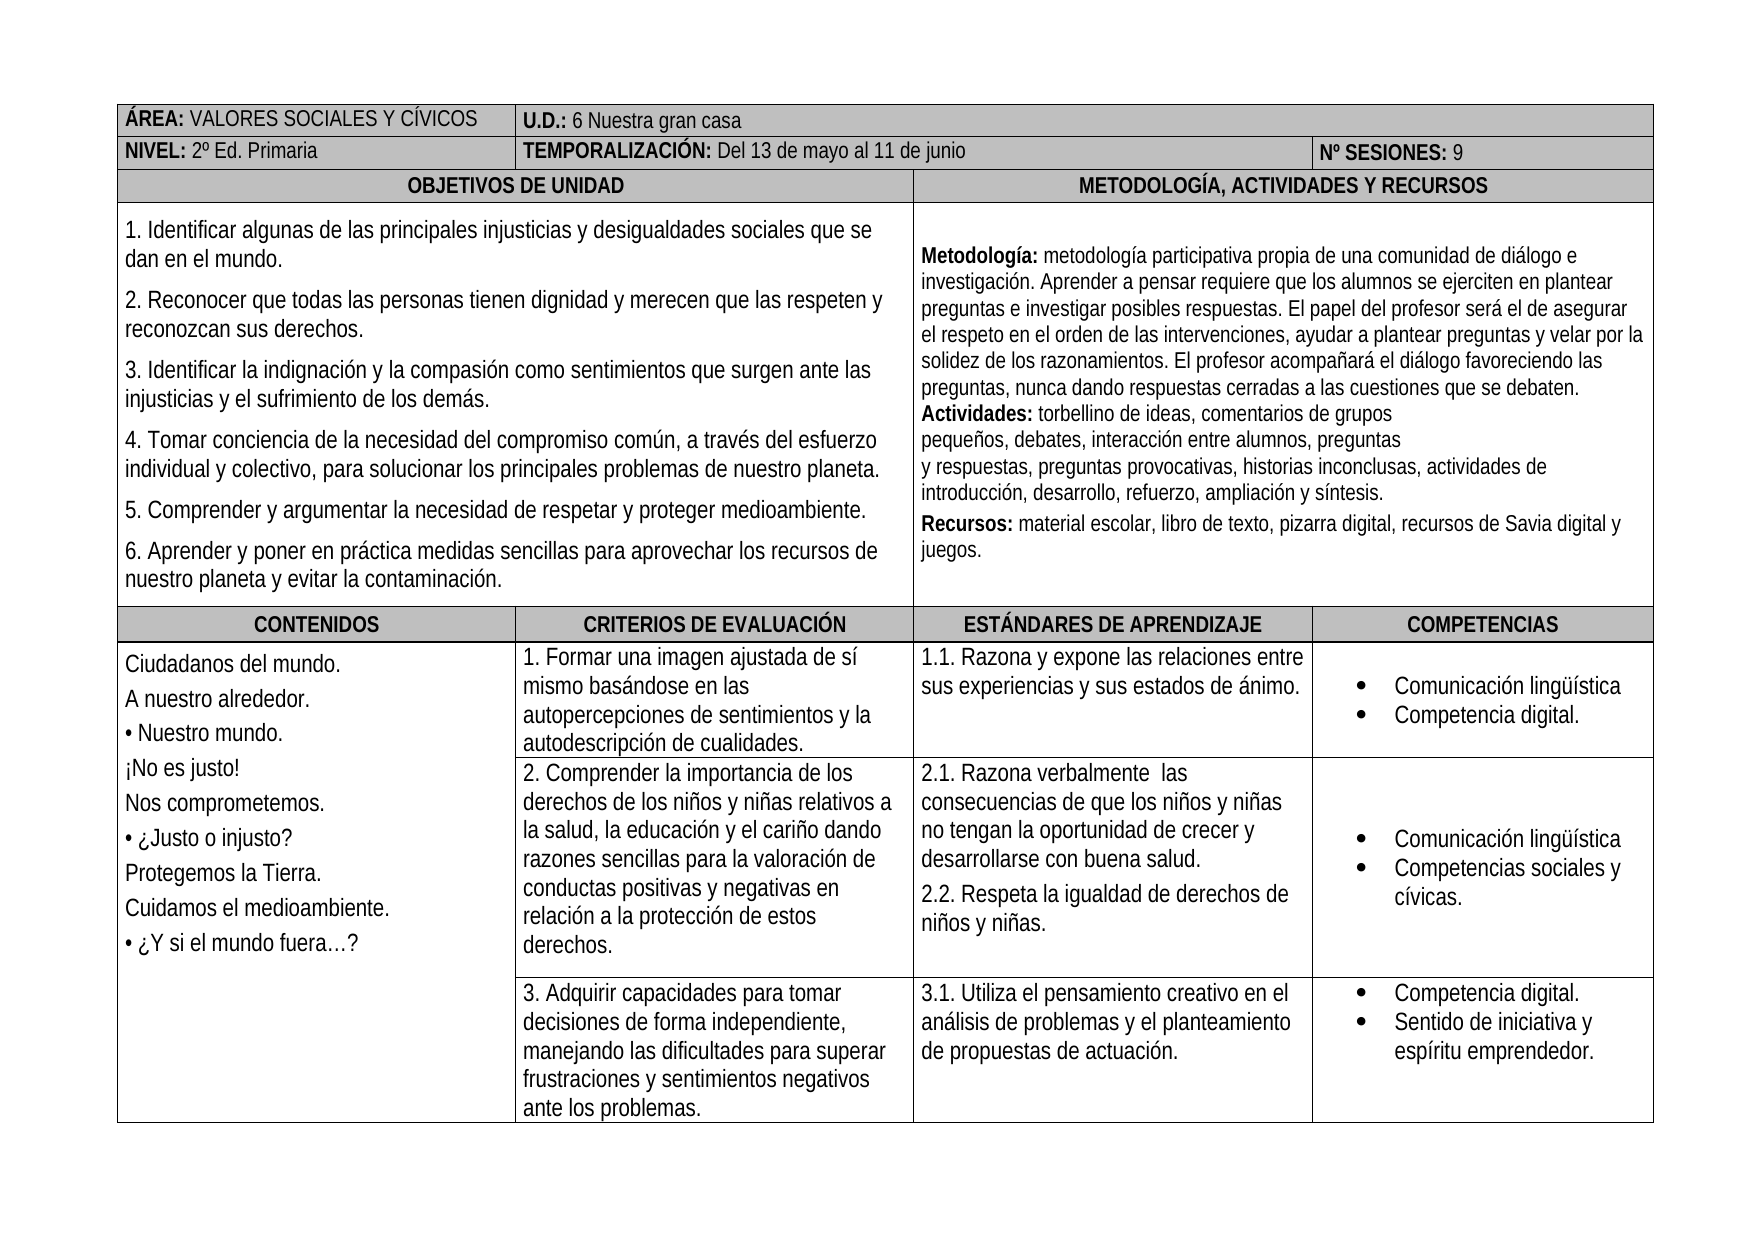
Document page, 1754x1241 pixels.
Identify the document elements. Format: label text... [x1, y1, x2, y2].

table_cell Comunicación lingüística Competencia digital. [1313, 643, 1653, 757]
table_cell ESTÁNDARES DE APRENDIZAJE [914, 607, 1312, 641]
table_cell Competencia digital. Sentido de iniciativa y espíritu emprendedor. [1313, 978, 1653, 1122]
table_cell OBJETIVOS DE UNIDAD [118, 170, 913, 202]
table_cell CONTENIDOS [118, 607, 515, 641]
table_cell TEMPORALIZACIÓN: Del 13 de mayo al 11 de junio [516, 137, 1312, 169]
table_cell 2. Comprender la importancia de los derechos de los niños y niñas relativos a la salud, la educación y el cariño dando razones sencillas para la valoración de conductas positivas y negativas en relación a la protección de estos derechos. [516, 758, 913, 977]
table_cell NIVEL: 2º Ed. Primaria [118, 137, 515, 169]
table_cell 1. Formar una imagen ajustada de sí mismo basándose en las autopercepciones de sentimientos y la autodescripción de cualidades. [516, 643, 913, 757]
table_cell Ciudadanos del mundo. A nuestro alrededor. • Nuestro mundo. ¡No es justo! Nos comprometemos. • ¿Justo o injusto? Protegemos la Tierra. Cuidamos el medioambiente. • ¿Y si el mundo fuera…? [118, 643, 515, 1122]
table_cell 2.1. Razona verbalmente las consecuencias de que los niños y niñas no tengan la oportunidad de crecer y desarrollarse con buena salud. 2.2. Respeta la igualdad de derechos de niños y niñas. [914, 758, 1312, 977]
table_cell METODOLOGÍA, ACTIVIDADES Y RECURSOS [914, 170, 1653, 202]
table_cell Comunicación lingüística Competencias sociales y cívicas. [1313, 758, 1653, 977]
table_cell 1. Identificar algunas de las principales injusticias y desigualdades sociales que se dan en el mundo. 2. Reconocer que todas las personas tienen dignidad y merecen que las respeten y reconozcan sus derechos. 3. Identificar la indignación y la compasión como sentimientos que surgen ante las injusticias y el sufrimiento de los demás. 4. Tomar conciencia de la necesidad del compromiso común, a través del esfuerzo individual y colectivo, para solucionar los principales problemas de nuestro planeta. 5. Comprender y argumentar la necesidad de respetar y proteger medioambiente. 6. Aprender y poner en práctica medidas sencillas para aprovechar los recursos de nuestro planeta y evitar la contaminación. [118, 203, 913, 606]
table_cell CRITERIOS DE EVALUACIÓN [516, 607, 913, 641]
table_header U.D.: 6 Nuestra gran casa [516, 105, 1653, 136]
table_cell Metodología: metodología participativa propia de una comunidad de diálogo e investigación. Aprender a pensar requiere que los alumnos se ejerciten en plantear preguntas e investigar posibles respuestas. El papel del profesor será el de asegurar el respeto en el orden de las intervenciones, ayudar a plantear preguntas y velar por la solidez de los razonamientos. El profesor acompañará el diálogo favoreciendo las preguntas, nunca dando respuestas cerradas a las cuestiones que se debaten. Actividades: torbellino de ideas, comentarios de grupos pequeños, debates, interacción entre alumnos, preguntas y respuestas, preguntas provocativas, historias inconclusas, actividades de introducción, desarrollo, refuerzo, ampliación y síntesis. Recursos: material escolar, libro de texto, pizarra digital, recursos de Savia digital y juegos. [914, 203, 1653, 606]
table_cell 1.1. Razona y expone las relaciones entre sus experiencias y sus estados de ánimo. [914, 643, 1312, 757]
table_cell 3.1. Utiliza el pensamiento creativo en el análisis de problemas y el planteamiento de propuestas de actuación. [914, 978, 1312, 1122]
table_cell COMPETENCIAS [1313, 607, 1653, 641]
table_header ÁREA: VALORES SOCIALES Y CÍVICOS [118, 105, 515, 136]
table_cell 3. Adquirir capacidades para tomar decisiones de forma independiente, manejando las dificultades para superar frustraciones y sentimientos negativos ante los problemas. [516, 978, 913, 1122]
table_cell Nº SESIONES: 9 [1313, 137, 1653, 169]
